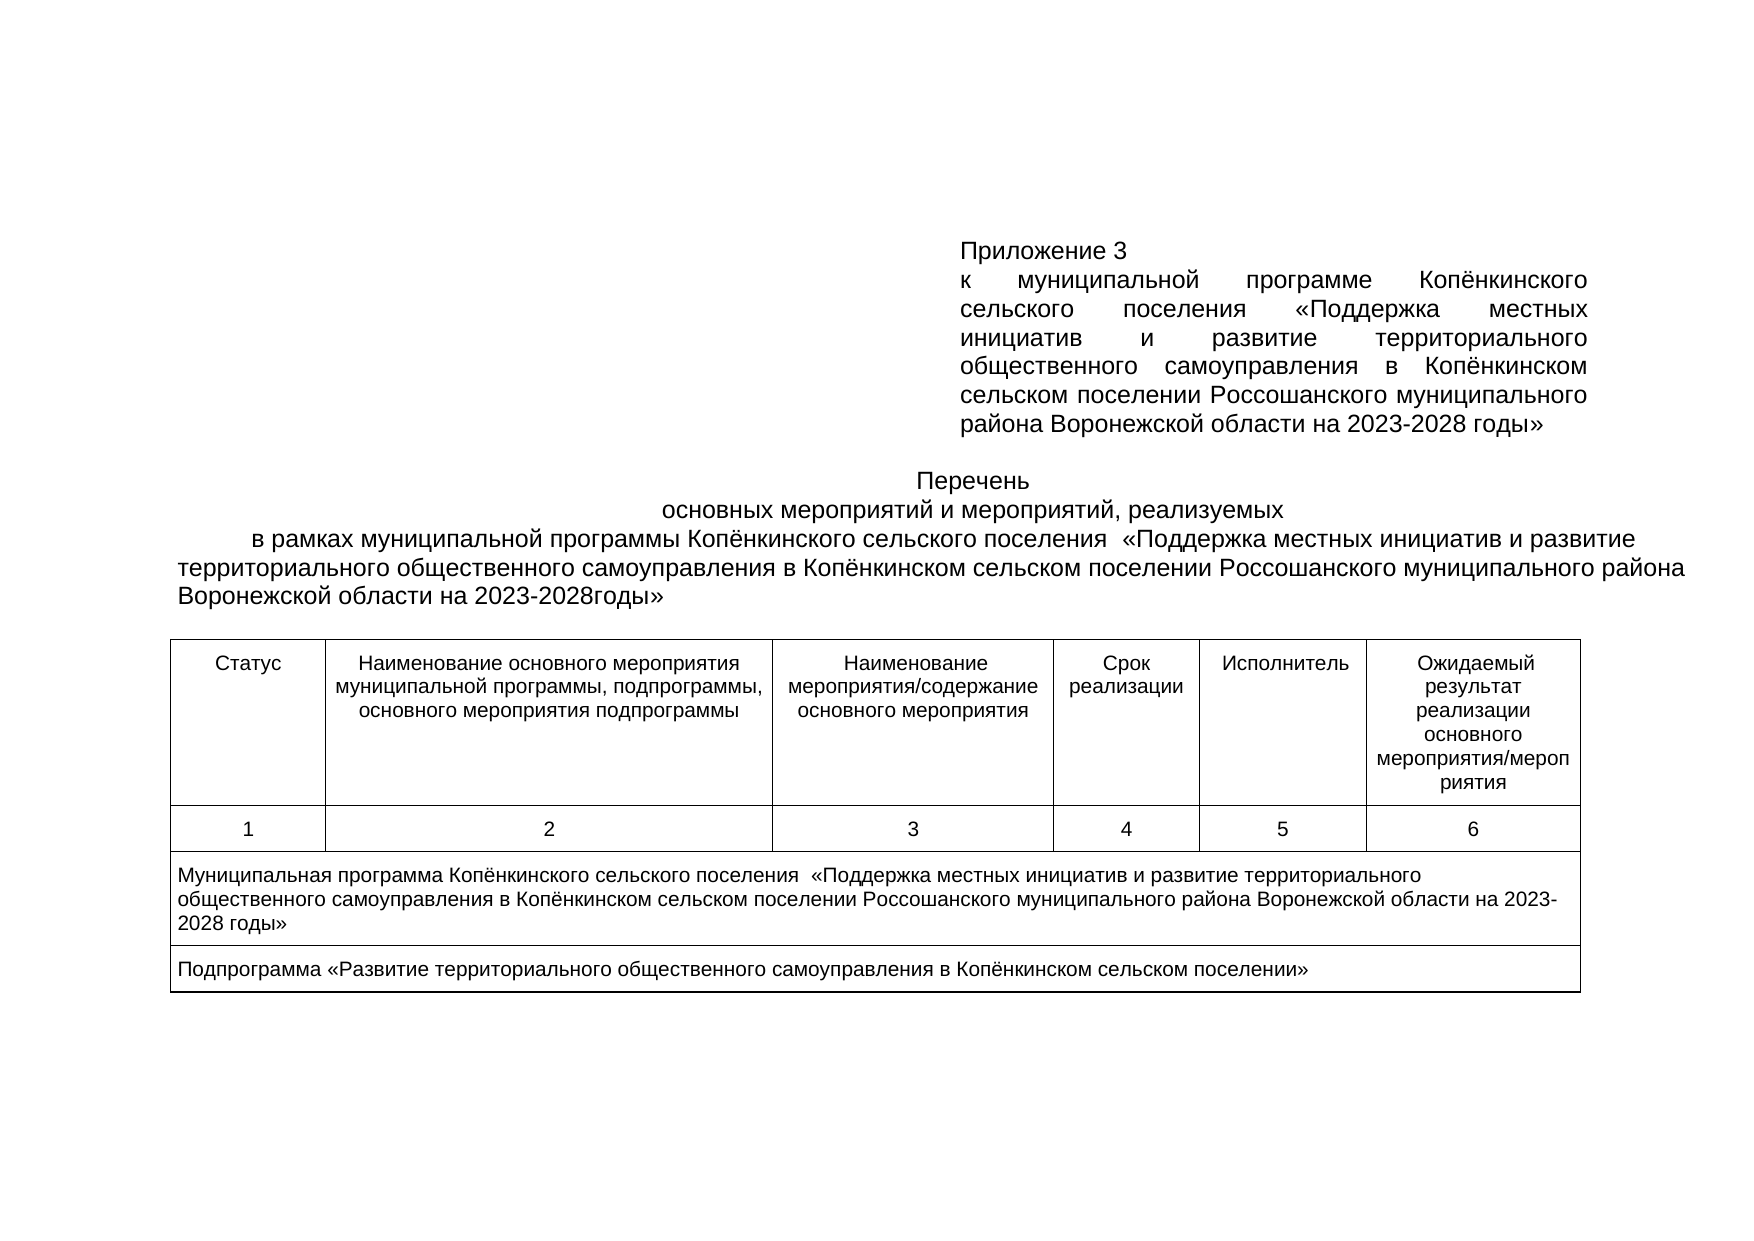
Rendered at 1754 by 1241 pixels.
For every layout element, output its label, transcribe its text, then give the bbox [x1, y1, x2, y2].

table_cell 3 [773, 806, 1053, 851]
table_cell 4 [1054, 806, 1199, 851]
table_cell Подпрограмма «Развитие территориального общественного самоуправления в Копёнкинском сельском поселении» [171, 946, 1580, 991]
table_cell Муниципальная программа Копёнкинского сельского поселения «Поддержка местных инициатив и развитие территориального общественного самоуправления в Копёнкинском сельском поселении Россошанского муниципального района Воронежской области на 2023-2028 годы» [171, 852, 1580, 945]
table_header Наименование мероприятия/содержание основного мероприятия [773, 640, 1053, 805]
text в рамках муниципальной программы Копёнкинского сельского поселения «Поддержка местных инициатив и развитие территориального общественного самоуправления в Копёнкинском сельском поселении Россошанского муниципального района Воронежской области на 2023-2028годы» [177, 524, 1695, 610]
table_cell 5 [1200, 806, 1366, 851]
table_header Ожидаемый результат реализации основного мероприятия/мероприятия [1367, 640, 1580, 805]
table_header Исполнитель [1200, 640, 1366, 805]
text Приложение 3 [960, 236, 1695, 265]
table_cell 2 [326, 806, 772, 851]
table_header Статус [171, 640, 325, 805]
table_cell 1 [171, 806, 325, 851]
text основных мероприятий и мероприятий, реализуемых [177, 495, 1695, 524]
table_cell 6 [1367, 806, 1580, 851]
text Перечень [177, 466, 1695, 495]
table_header Срок реализации [1054, 640, 1199, 805]
table_header Наименование основного мероприятия муниципальной программы, подпрограммы, основного мероприятия подпрограммы [326, 640, 772, 805]
text к муниципальной программе Копёнкинского сельского поселения «Поддержка местных инициатив и развитие территориального общественного самоуправления в Копёнкинском сельском поселении Россошанского муниципального района Воронежской области на 2023-2028 годы» [960, 265, 1588, 437]
